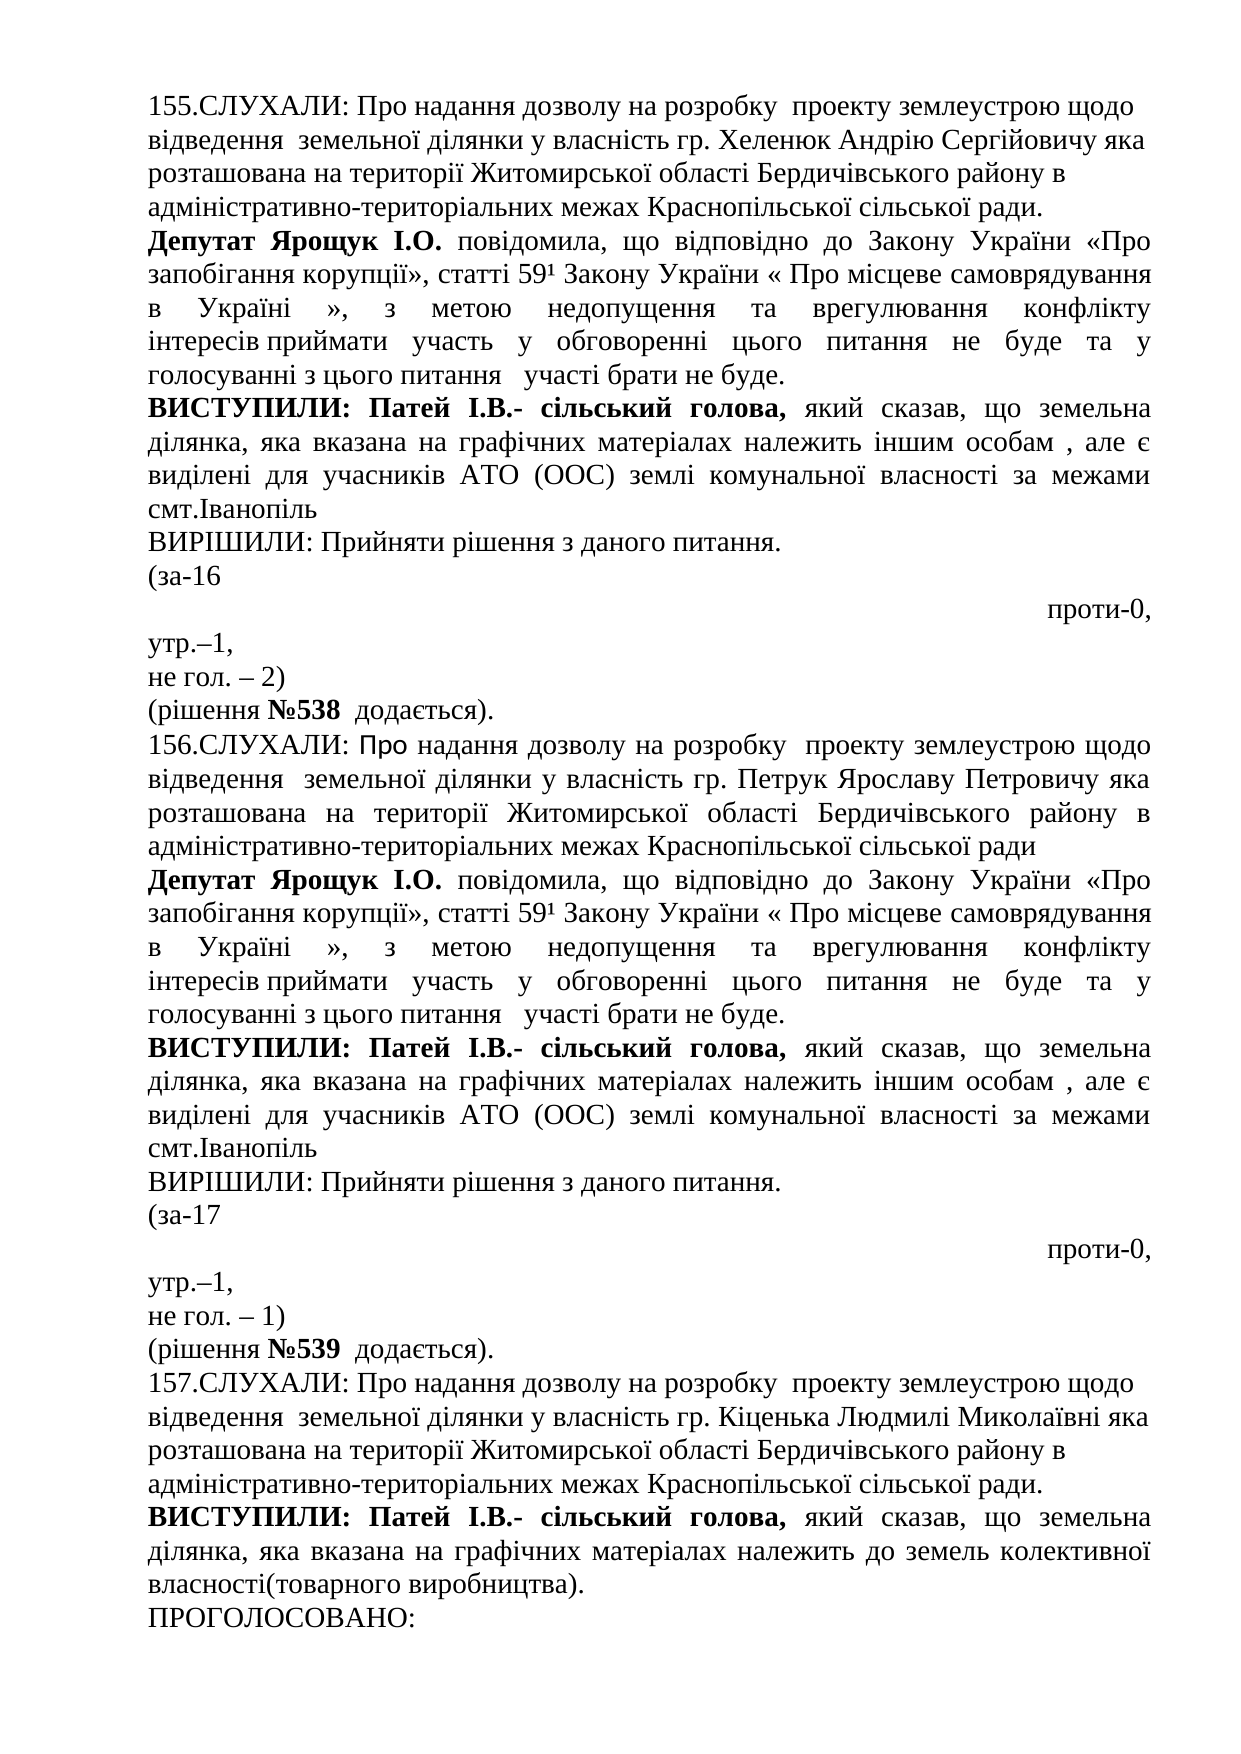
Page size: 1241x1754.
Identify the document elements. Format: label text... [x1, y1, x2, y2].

text Депутат Ярощук І.О. повідомила, що відповідно до Закону України «Про запобігання корупції», статті 59¹ Закону України « Про місцеве самоврядування в Україні », з метою недопущення та врегулювання конфлікту інтересів приймати участь у обговоренні цього питання не буде та у голосуванні з цього питання участі брати не буде. [148, 862, 1152, 1030]
text (за-16 проти-0, утр.–1, не гол. – 2) [148, 558, 1152, 692]
text ВИРІШИЛИ: Прийняти рішення з даного питання. [148, 524, 1152, 558]
list 156.СЛУХАЛИ: Про надання дозволу на розробку проекту землеустрою щодо відведення земельної ділянки у власність гр. Петрук Ярославу Петровичу яка розташована на території Житомирської області Бердичівського району в адміністративно-територіальних межах Краснопільської сільської ради [148, 726, 1152, 862]
text (рішення №538 додається). [148, 692, 1152, 726]
text ВИСТУПИЛИ: Патей І.В.- сільський голова, який сказав, що земельна ділянка, яка вказана на графічних матеріалах належить іншим особам , але є виділені для учасників АТО (ООС) землі комунальної власності за межами смт.Іванопіль [148, 390, 1152, 524]
text (за-17 проти-0, утр.–1, не гол. – 1) [148, 1197, 1152, 1332]
text ВИСТУПИЛИ: Патей І.В.- сільський голова, який сказав, що земельна ділянка, яка вказана на графічних матеріалах належить іншим особам , але є виділені для учасників АТО (ООС) землі комунальної власності за межами смт.Іванопіль [148, 1030, 1152, 1164]
text ПРОГОЛОСОВАНО: [148, 1600, 1152, 1633]
text 155.СЛУХАЛИ: Про надання дозволу на розробку проекту землеустрою щодо відведення земельної ділянки у власність гр. Хеленюк Андрію Сергійовичу яка розташована на території Житомирської області Бердичівського району в адміністративно-територіальних межах Краснопільської сільської ради. [148, 88, 1152, 223]
text Депутат Ярощук І.О. повідомила, що відповідно до Закону України «Про запобігання корупції», статті 59¹ Закону України « Про місцеве самоврядування в Україні », з метою недопущення та врегулювання конфлікту інтересів приймати участь у обговоренні цього питання не буде та у голосуванні з цього питання участі брати не буде. [148, 223, 1152, 390]
text (рішення №539 додається). [148, 1332, 1152, 1365]
text 157.СЛУХАЛИ: Про надання дозволу на розробку проекту землеустрою щодо відведення земельної ділянки у власність гр. Кіценька Людмилі Миколаївні яка розташована на території Житомирської області Бердичівського району в адміністративно-територіальних межах Краснопільської сільської ради. [148, 1365, 1152, 1499]
text ВИРІШИЛИ: Прийняти рішення з даного питання. [148, 1164, 1152, 1197]
